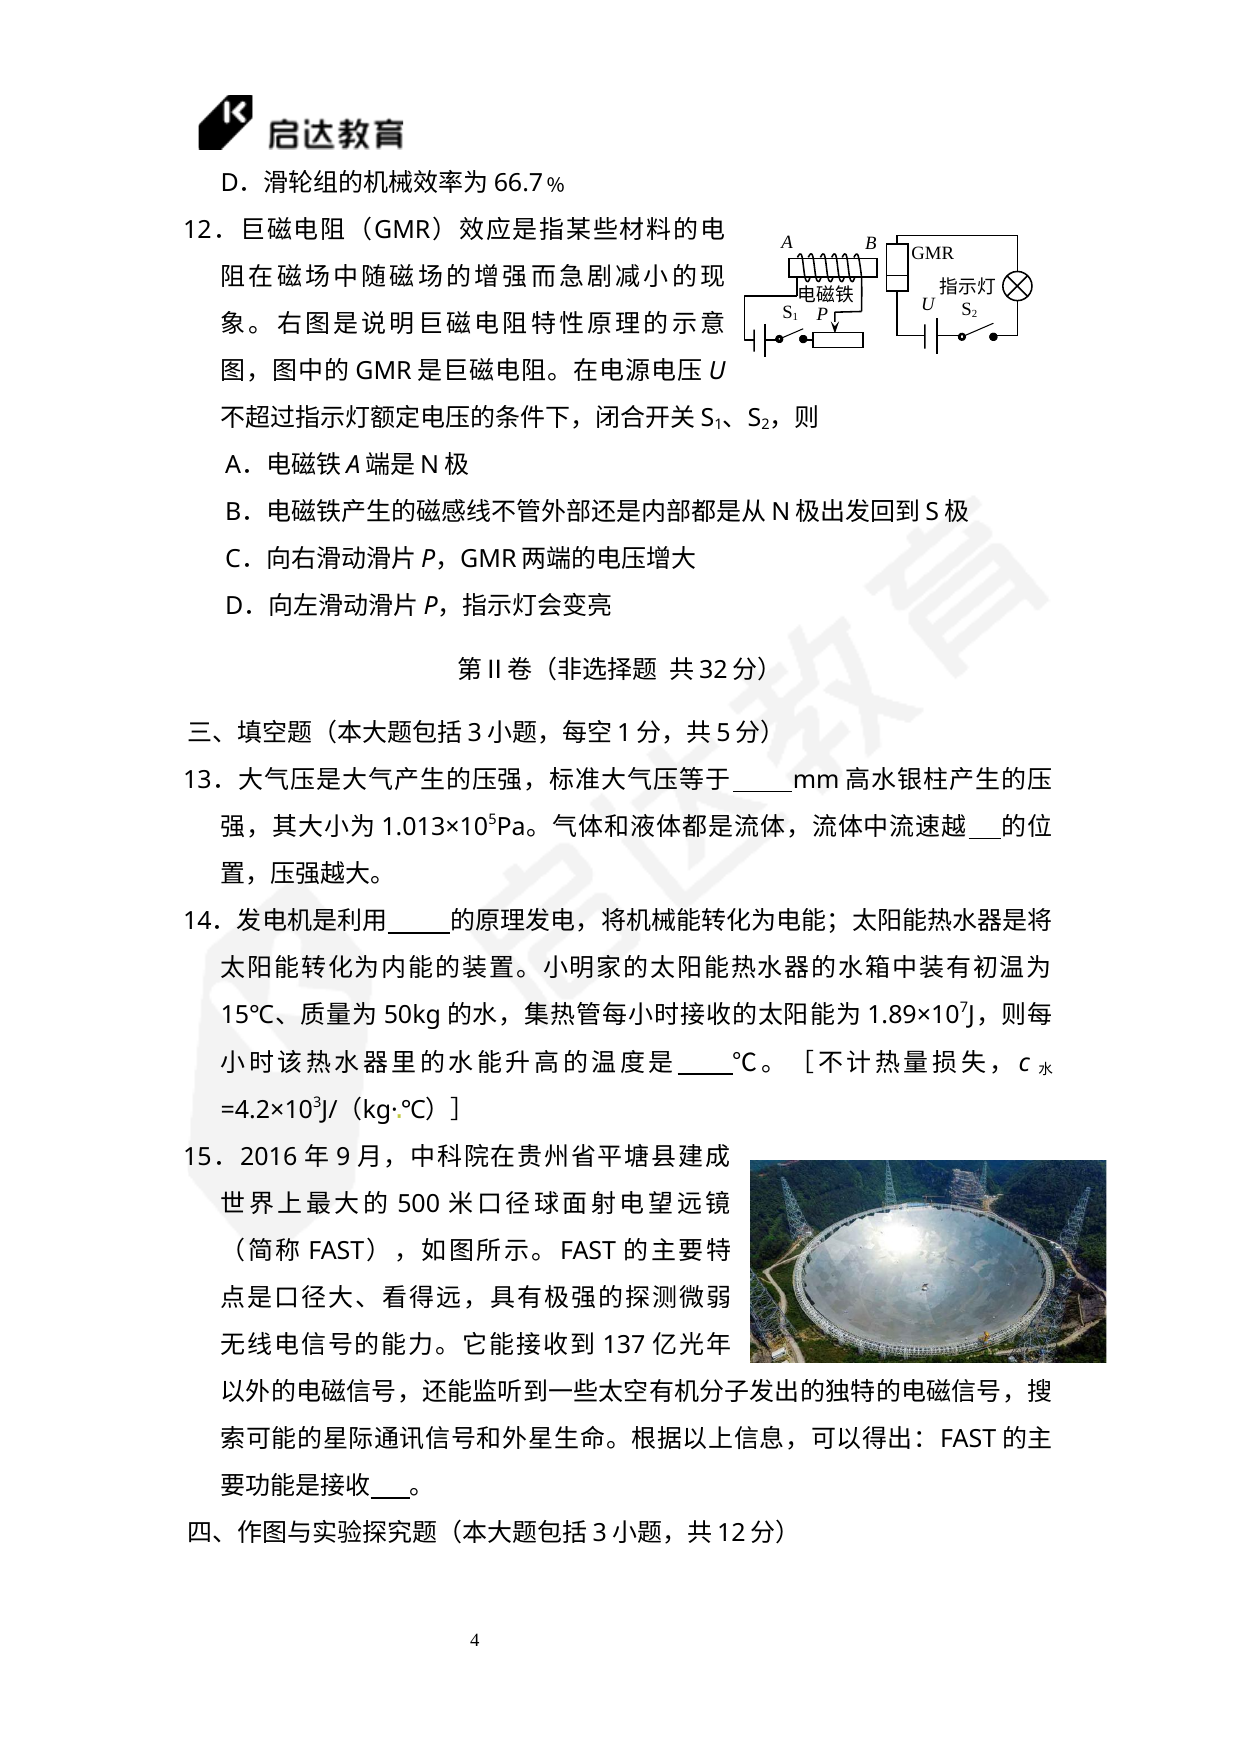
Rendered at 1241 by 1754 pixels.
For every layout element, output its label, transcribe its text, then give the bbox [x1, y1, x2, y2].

text 三、填空题（本大题包括3小题，每空1分，共5分） [187, 712, 1053, 749]
text A．电磁铁A端是N极 [187, 444, 1053, 481]
text 12．巨磁电阻（GMR）效应是指某些材料的电阻在磁场中随磁场的增强而急剧减小的现象。右图是说明巨磁电阻特性原理的示意图，图中的GMR是巨磁电阻。在电源电压U不超过指示灯额定电压的条件下，闭合开关S1、S2，则 [183, 209, 1053, 434]
text 15．2016年9月，中科院在贵州省平塘县建成世界上最大的500米口径球面射电望远镜（简称FAST），如图所示。FAST的主要特点是口径大、看得远，具有极强的探测微弱无线电信号的能力。它能接收到137亿光年以外的电磁信号，还能监听到一些太空有机分子发出的独特的电磁信号，搜索可能的星际通讯信号和外星生命。根据以上信息，可以得出：FAST的主要功能是接收 。 [183, 1136, 1053, 1502]
text C．向右滑动滑片P，GMR两端的电压增大 [187, 539, 1053, 575]
text B．电磁铁产生的磁感线不管外部还是内部都是从N极出发回到S极 [187, 492, 1053, 528]
text 第Ⅱ卷（非选择题 共32分） [187, 649, 1053, 685]
text 13．大气压是大气产生的压强，标准大气压等于 mm高水银柱产生的压强，其大小为1.013×105Pa。气体和液体都是流体，流体中流速越 的位置，压强越大。 [183, 759, 1053, 890]
text D．向左滑动滑片P，指示灯会变亮 [187, 586, 1053, 622]
text D．滑轮组的机械效率为66.7﹪ [220, 162, 1053, 198]
text 14．发电机是利用 的原理发电，将机械能转化为电能；太阳能热水器是将太阳能转化为内能的装置。小明家的太阳能热水器的水箱中装有初温为15℃、质量为50kg的水，集热管每小时接收的太阳能为1.89×107J，则每小时该热水器里的水能升高的温度是 ℃。［不计热量损失，c水=4.2×103J/（kg·℃）］ [183, 901, 1053, 1125]
picture [198, 95, 404, 150]
text 四、作图与实验探究题（本大题包括3小题，共12分） [187, 1513, 1053, 1549]
picture [750, 1160, 1107, 1363]
